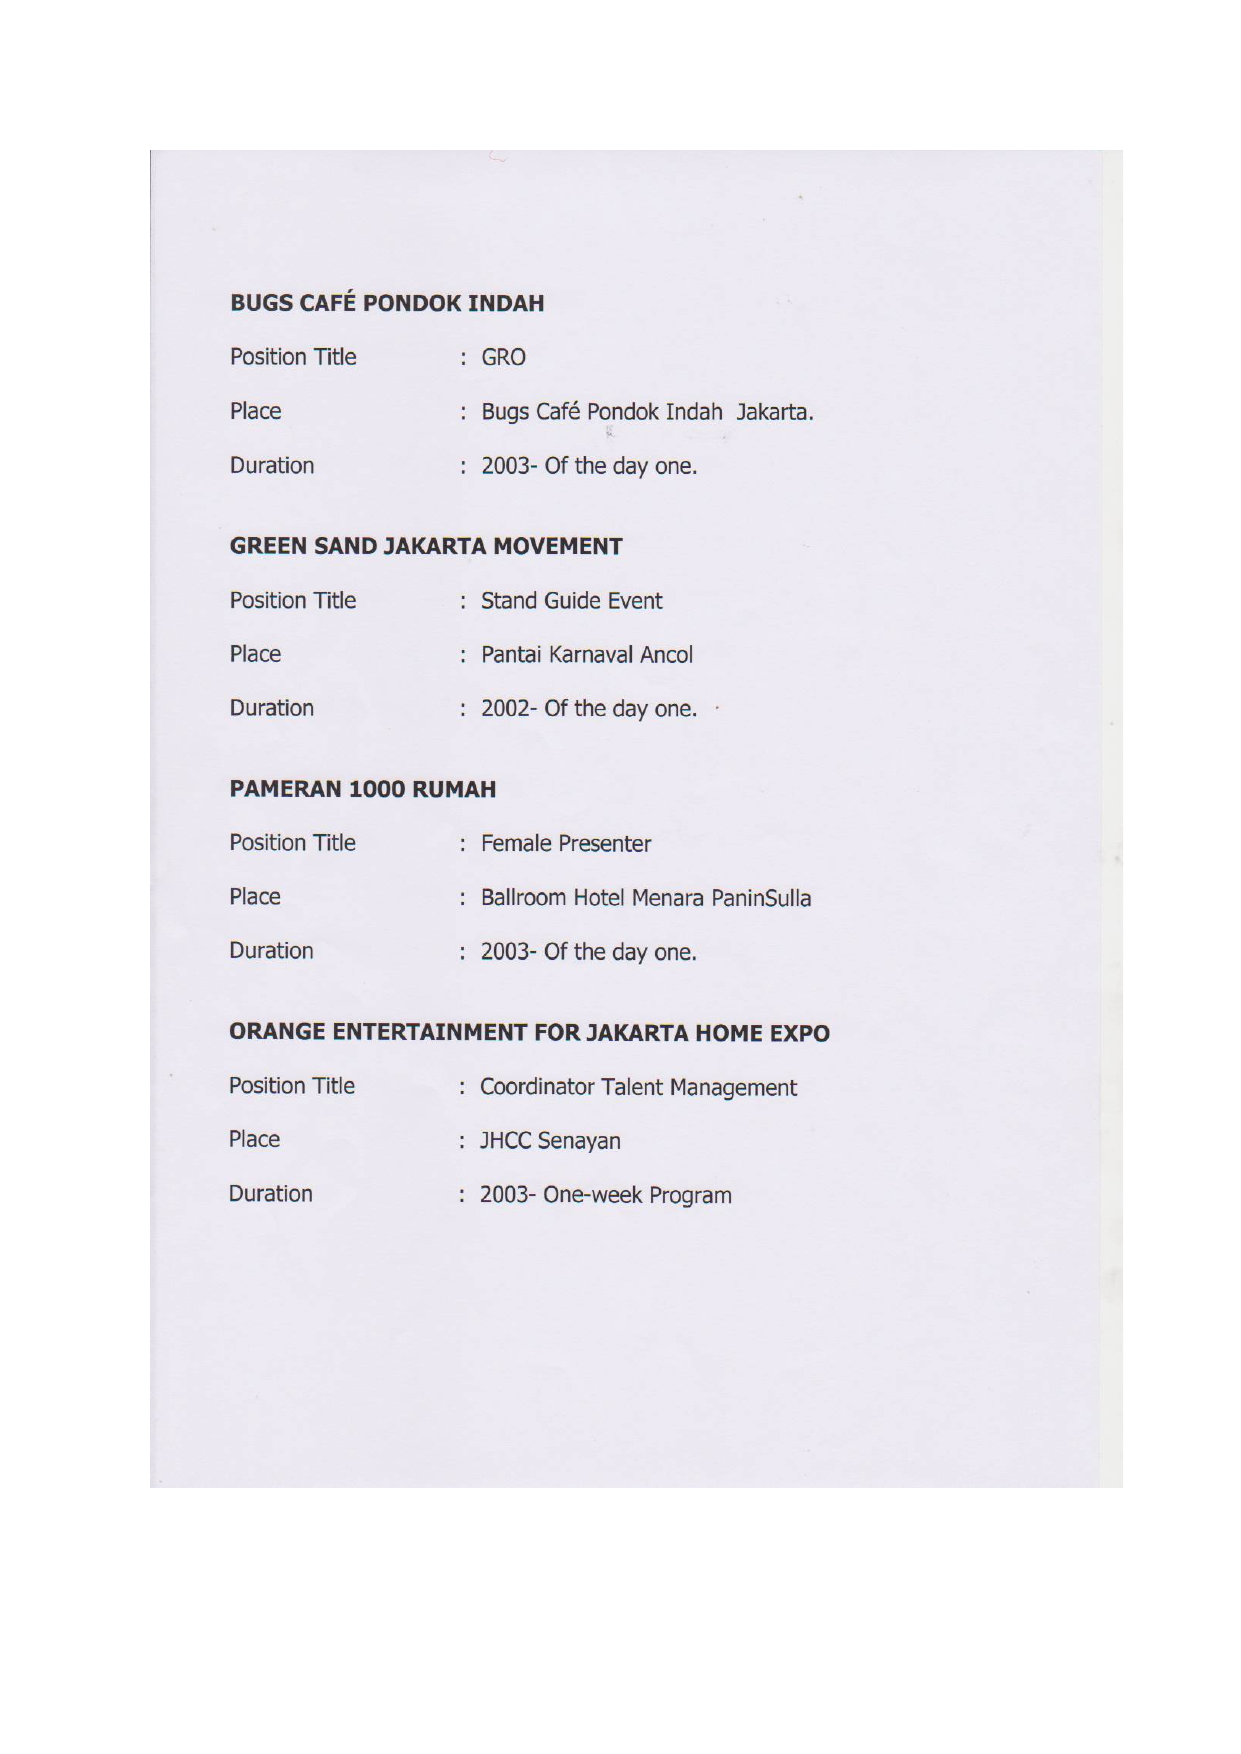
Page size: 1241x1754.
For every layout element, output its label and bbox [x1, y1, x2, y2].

picture [150, 150, 1124, 1488]
